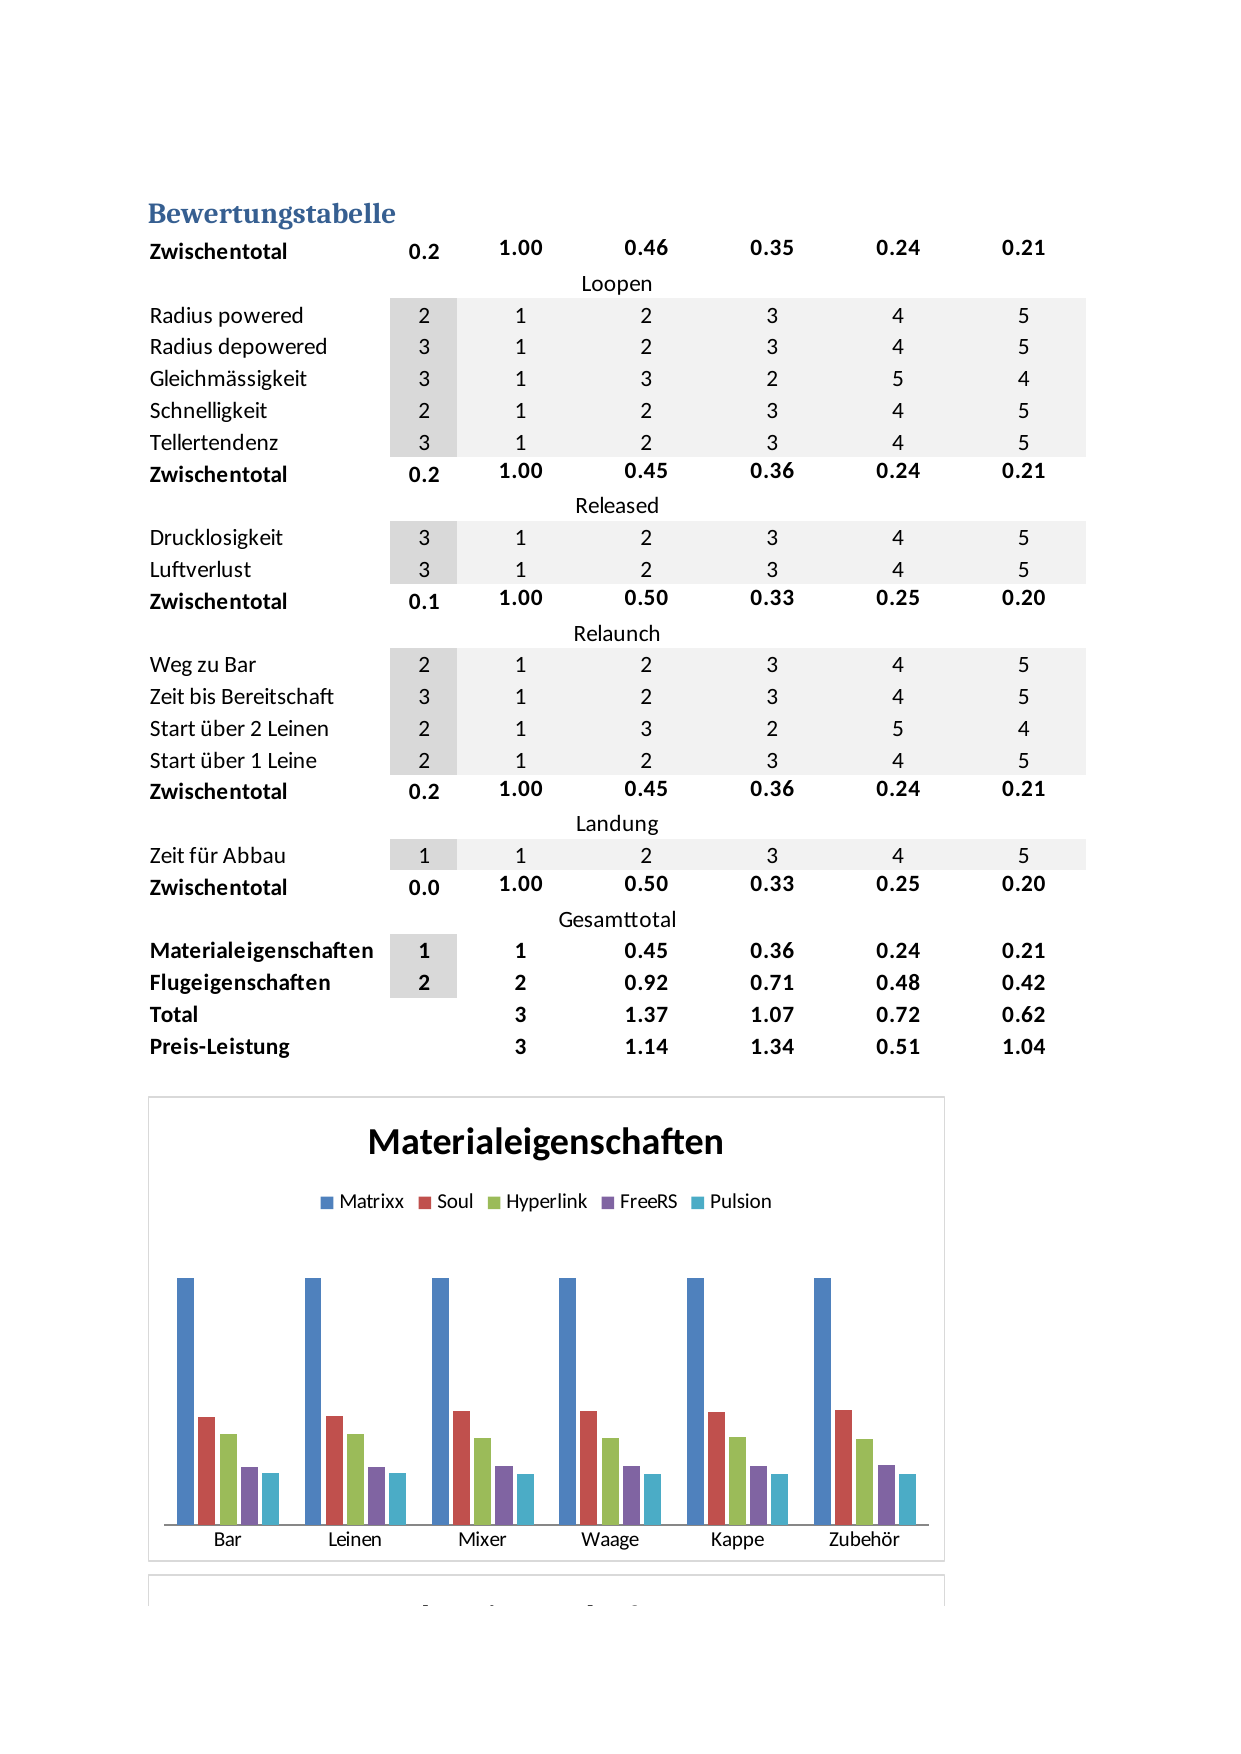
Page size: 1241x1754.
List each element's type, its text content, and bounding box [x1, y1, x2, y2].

subtitle Bewertungstabelle [148, 198, 1093, 231]
